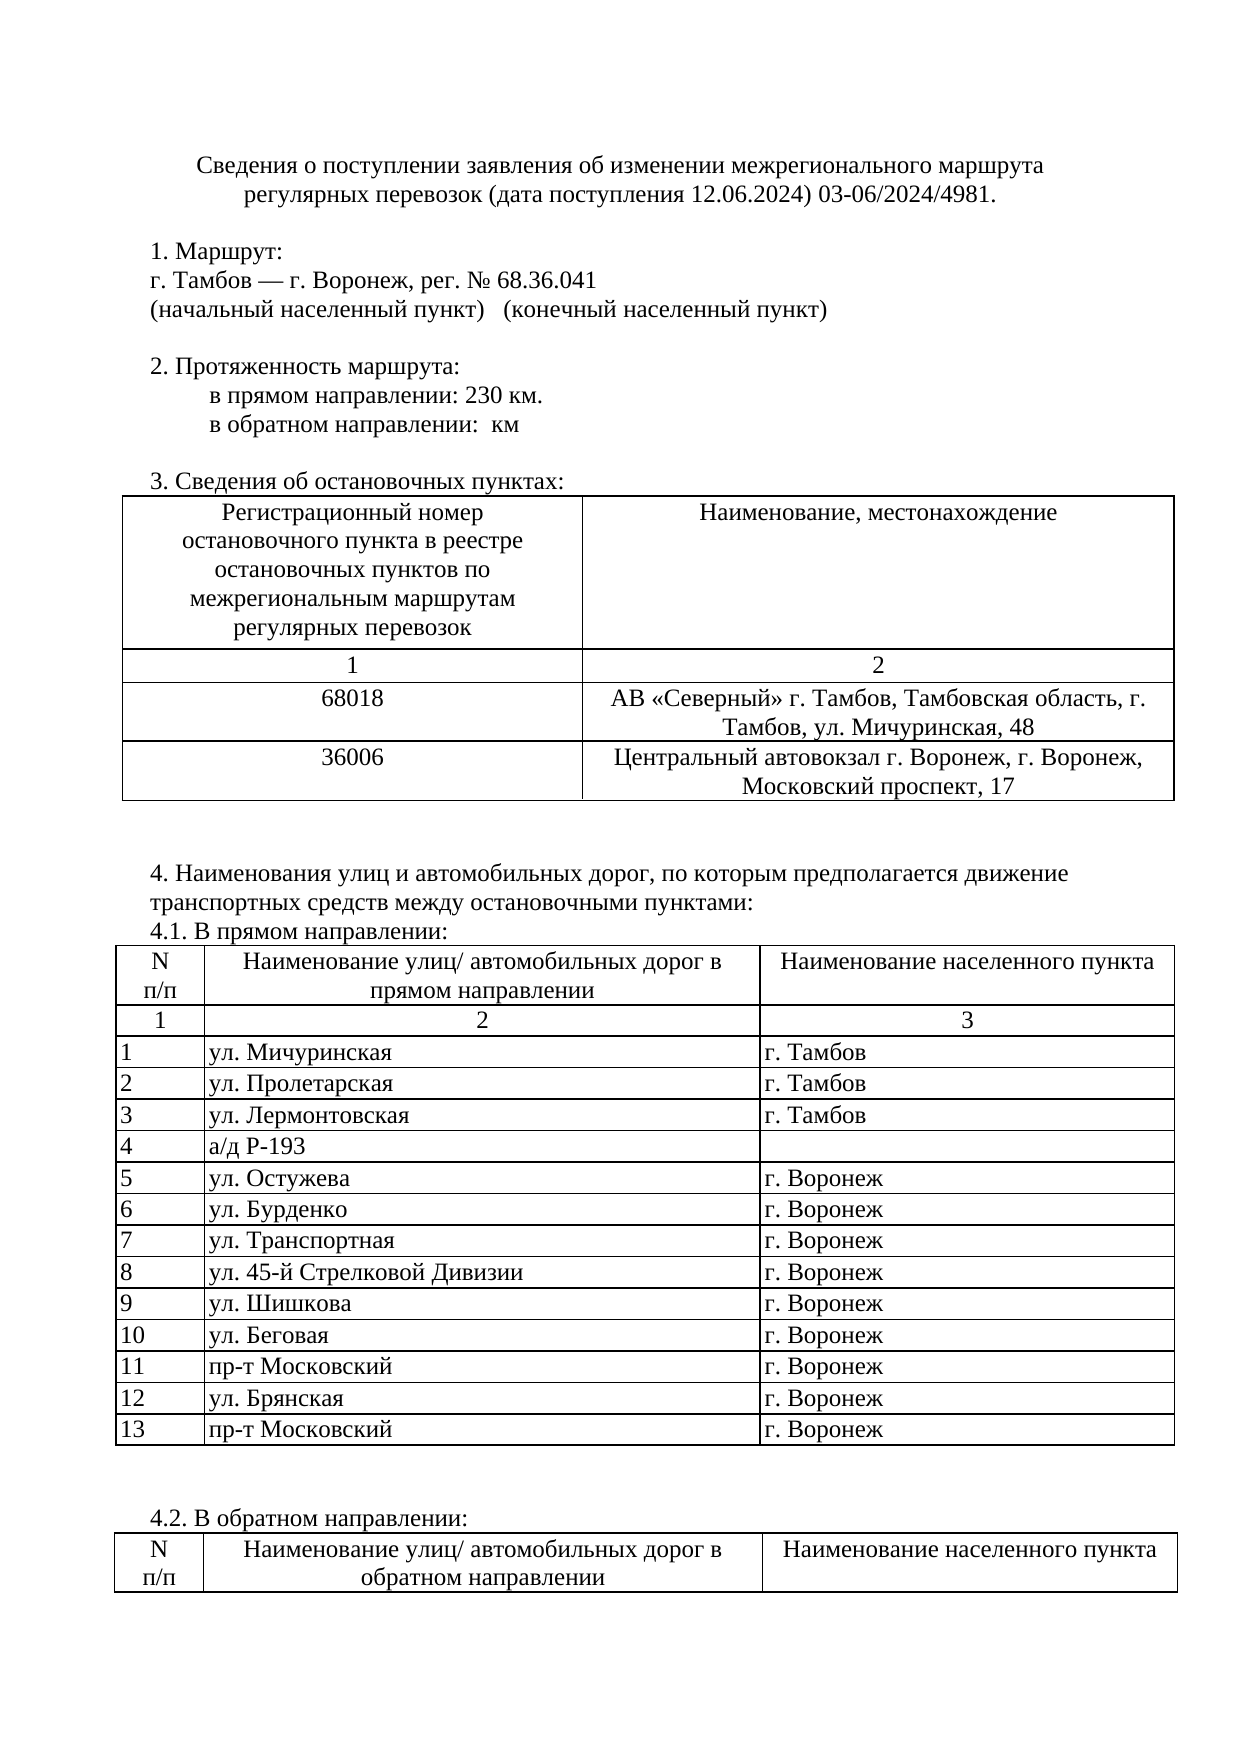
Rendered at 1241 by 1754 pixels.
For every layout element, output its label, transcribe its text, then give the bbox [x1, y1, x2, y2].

table_header N п/п [117, 946, 204, 1004]
table_cell АВ «Северный» г. Тамбов, Тамбовская область, г. Тамбов, ул. Мичуринская, 48 [583, 683, 1173, 740]
table_cell 1 [117, 1006, 204, 1035]
table_cell 11 [117, 1352, 204, 1381]
table_header Наименование, местонахождение [583, 497, 1173, 648]
table_cell г. Воронеж [761, 1194, 1174, 1224]
table_cell 2 [583, 650, 1173, 681]
table_cell 68018 [123, 683, 582, 740]
table_cell ул. Беговая [205, 1320, 759, 1350]
text 2. Протяженность маршрута: [150, 351, 1090, 380]
table_cell 12 [117, 1383, 204, 1413]
table_cell 36006 [123, 742, 582, 799]
table_cell г. Воронеж [761, 1257, 1174, 1287]
table_cell ул. Мичуринская [205, 1037, 759, 1067]
text 4.1. В прямом направлении: [150, 916, 1090, 945]
text Сведения о поступлении заявления об изменении межрегионального маршрута регулярных перевозок (дата поступления 12.06.2024) 03-06/2024/4981. [150, 150, 1090, 207]
table_cell 2 [117, 1068, 204, 1098]
table_header Наименование населенного пункта [763, 1534, 1177, 1591]
table_cell ул. Брянская [205, 1383, 759, 1413]
table_cell 1 [117, 1037, 204, 1067]
text г. Тамбов — г. Воронеж, рег. № 68.36.041 [150, 265, 1090, 294]
table_cell 3 [761, 1006, 1174, 1035]
table_cell ул. Шишкова [205, 1289, 759, 1318]
text (начальный населенный пункт) (конечный населенный пункт) [150, 294, 1090, 322]
table_cell г. Воронеж [761, 1320, 1174, 1350]
table_header N п/п [115, 1534, 203, 1591]
table_header Наименование улиц/ автомобильных дорог в прямом направлении [205, 946, 759, 1004]
table_cell г. Воронеж [761, 1163, 1174, 1193]
text 1. Маршрут: [150, 236, 1090, 265]
text 4.2. В обратном направлении: [150, 1503, 1090, 1532]
table_cell 1 [123, 650, 582, 681]
table_cell ул. 45-й Стрелковой Дивизии [205, 1257, 759, 1287]
table_cell пр-т Московский [205, 1352, 759, 1381]
table_cell 4 [117, 1131, 204, 1161]
table_cell пр-т Московский [205, 1415, 759, 1444]
table_cell г. Тамбов [761, 1100, 1174, 1130]
table_cell г. Воронеж [761, 1383, 1174, 1413]
table_cell Центральный автовокзал г. Воронеж, г. Воронеж, Московский проспект, 17 [583, 742, 1173, 799]
table_cell [761, 1131, 1174, 1161]
table_cell ул. Лермонтовская [205, 1100, 759, 1130]
table_cell ул. Пролетарская [205, 1068, 759, 1098]
table_cell 7 [117, 1226, 204, 1256]
table_cell ул. Транспортная [205, 1226, 759, 1256]
table_cell г. Тамбов [761, 1037, 1174, 1067]
table_cell г. Воронеж [761, 1289, 1174, 1318]
table_cell г. Воронеж [761, 1415, 1174, 1444]
table_cell 9 [117, 1289, 204, 1318]
table_cell ул. Бурденко [205, 1194, 759, 1224]
table_cell 2 [205, 1006, 759, 1035]
table_header Наименование населенного пункта [761, 946, 1174, 1004]
text 3. Сведения об остановочных пунктах: [150, 466, 1090, 495]
text в обратном направлении: км [150, 409, 1090, 437]
table_cell 10 [117, 1320, 204, 1350]
text 4. Наименования улиц и автомобильных дорог, по которым предполагается движение транспортных средств между остановочными пунктами: [150, 858, 1090, 916]
table_header Регистрационный номер остановочного пункта в реестре остановочных пунктов по межрегиональным маршрутам регулярных перевозок [123, 497, 582, 648]
table_cell ул. Остужева [205, 1163, 759, 1193]
table_header Наименование улиц/ автомобильных дорог в обратном направлении [204, 1534, 762, 1591]
table_cell 8 [117, 1257, 204, 1287]
table_cell г. Воронеж [761, 1352, 1174, 1381]
table_cell 13 [117, 1415, 204, 1444]
table_cell а/д Р-193 [205, 1131, 759, 1161]
table_cell г. Воронеж [761, 1226, 1174, 1256]
table_cell г. Тамбов [761, 1068, 1174, 1098]
text в прямом направлении: 230 км. [150, 380, 1090, 409]
table_cell 3 [117, 1100, 204, 1130]
table_cell 5 [117, 1163, 204, 1193]
table_cell 6 [117, 1194, 204, 1224]
